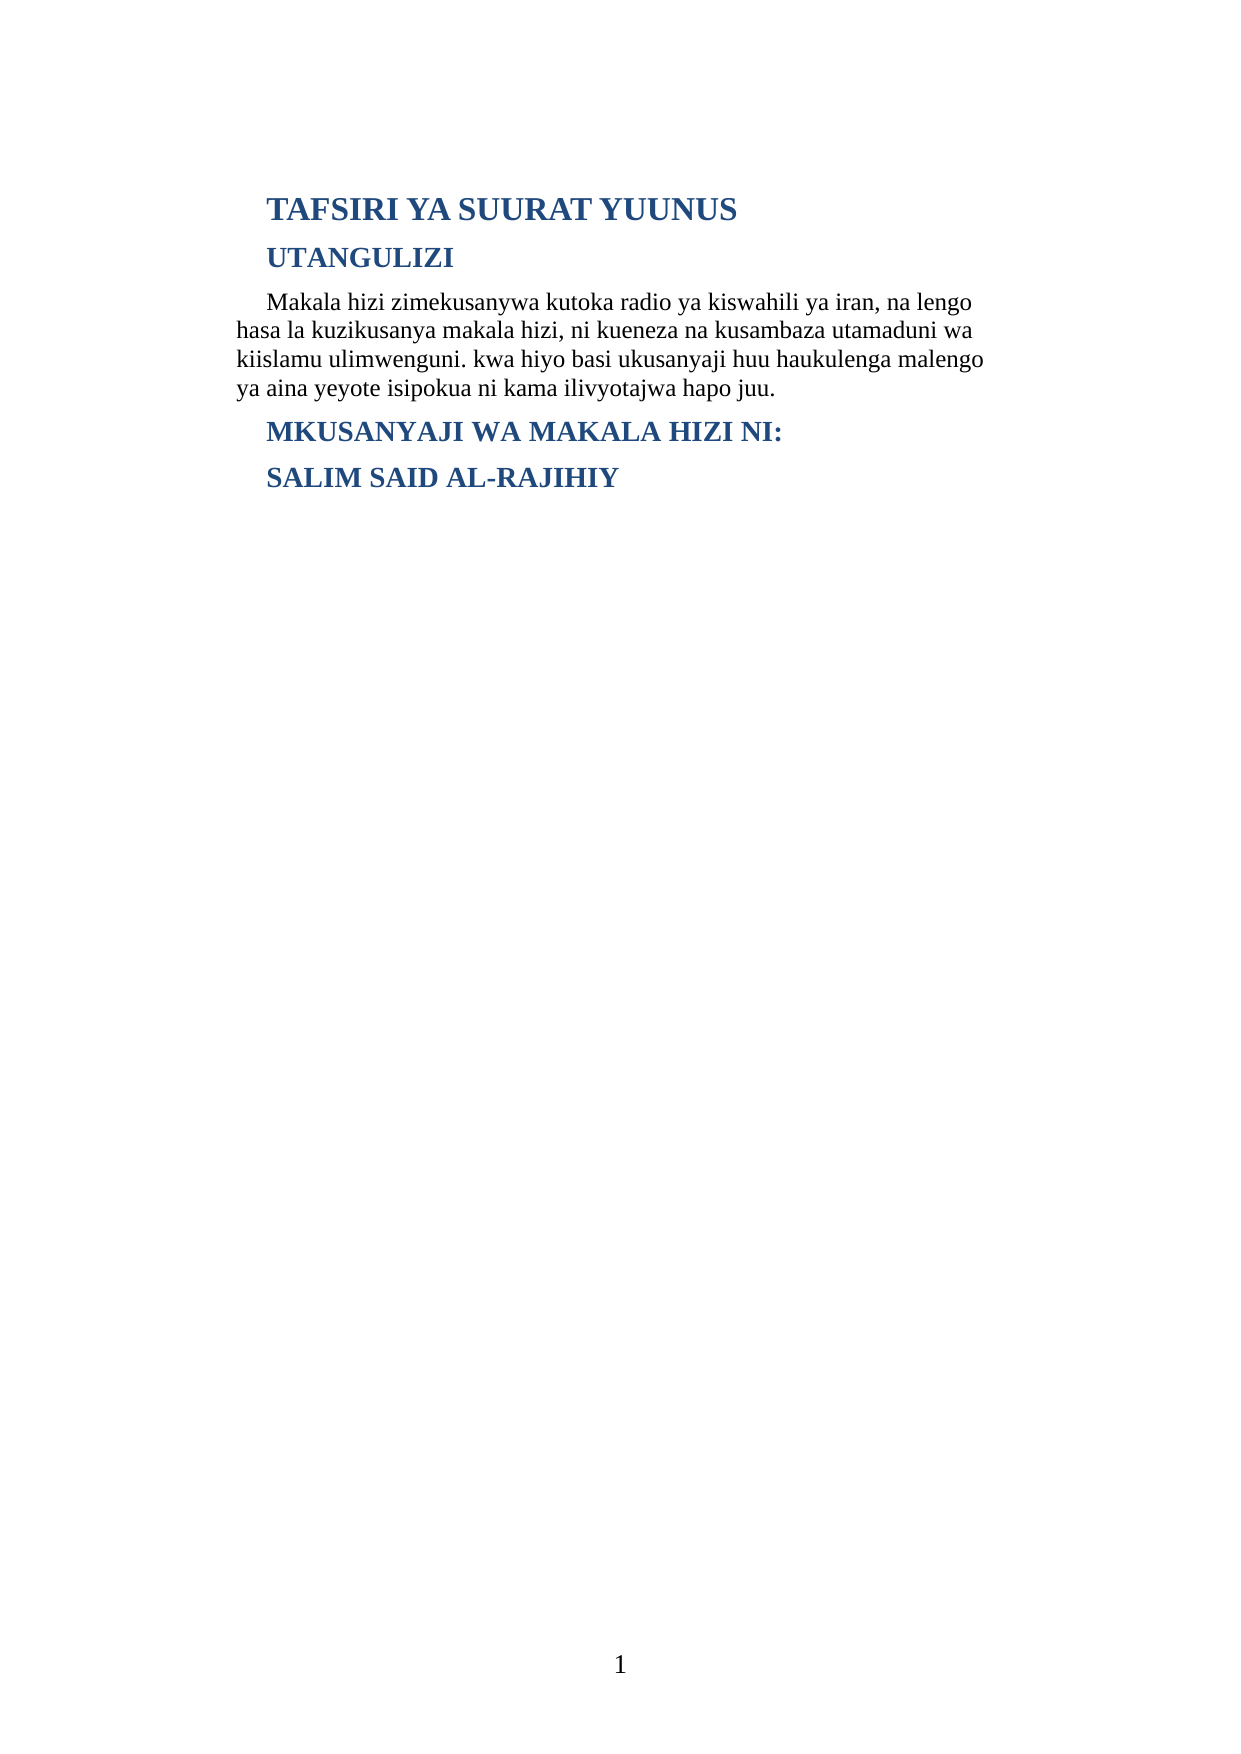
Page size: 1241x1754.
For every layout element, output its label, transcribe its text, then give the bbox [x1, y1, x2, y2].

subtitle MKUSANYAJI WA MAKALA HIZI NI: [236, 414, 1004, 448]
subtitle TAFSIRI YA SUURAT YUUNUS [236, 190, 1004, 228]
text Makala hizi zimekusanywa kutoka radio ya kiswahili ya iran, na lengo hasa la kuzikusanya makala hizi, ni kueneza na kusambaza utamaduni wa kiislamu ulimwenguni. kwa hiyo basi ukusanyaji huu haukulenga malengo ya aina yeyote isipokua ni kama ilivyotajwa hapo juu. [236, 287, 1004, 402]
subtitle SALIM SAID AL-RAJIHIY [236, 460, 1004, 494]
subtitle UTANGULIZI [236, 241, 1004, 274]
